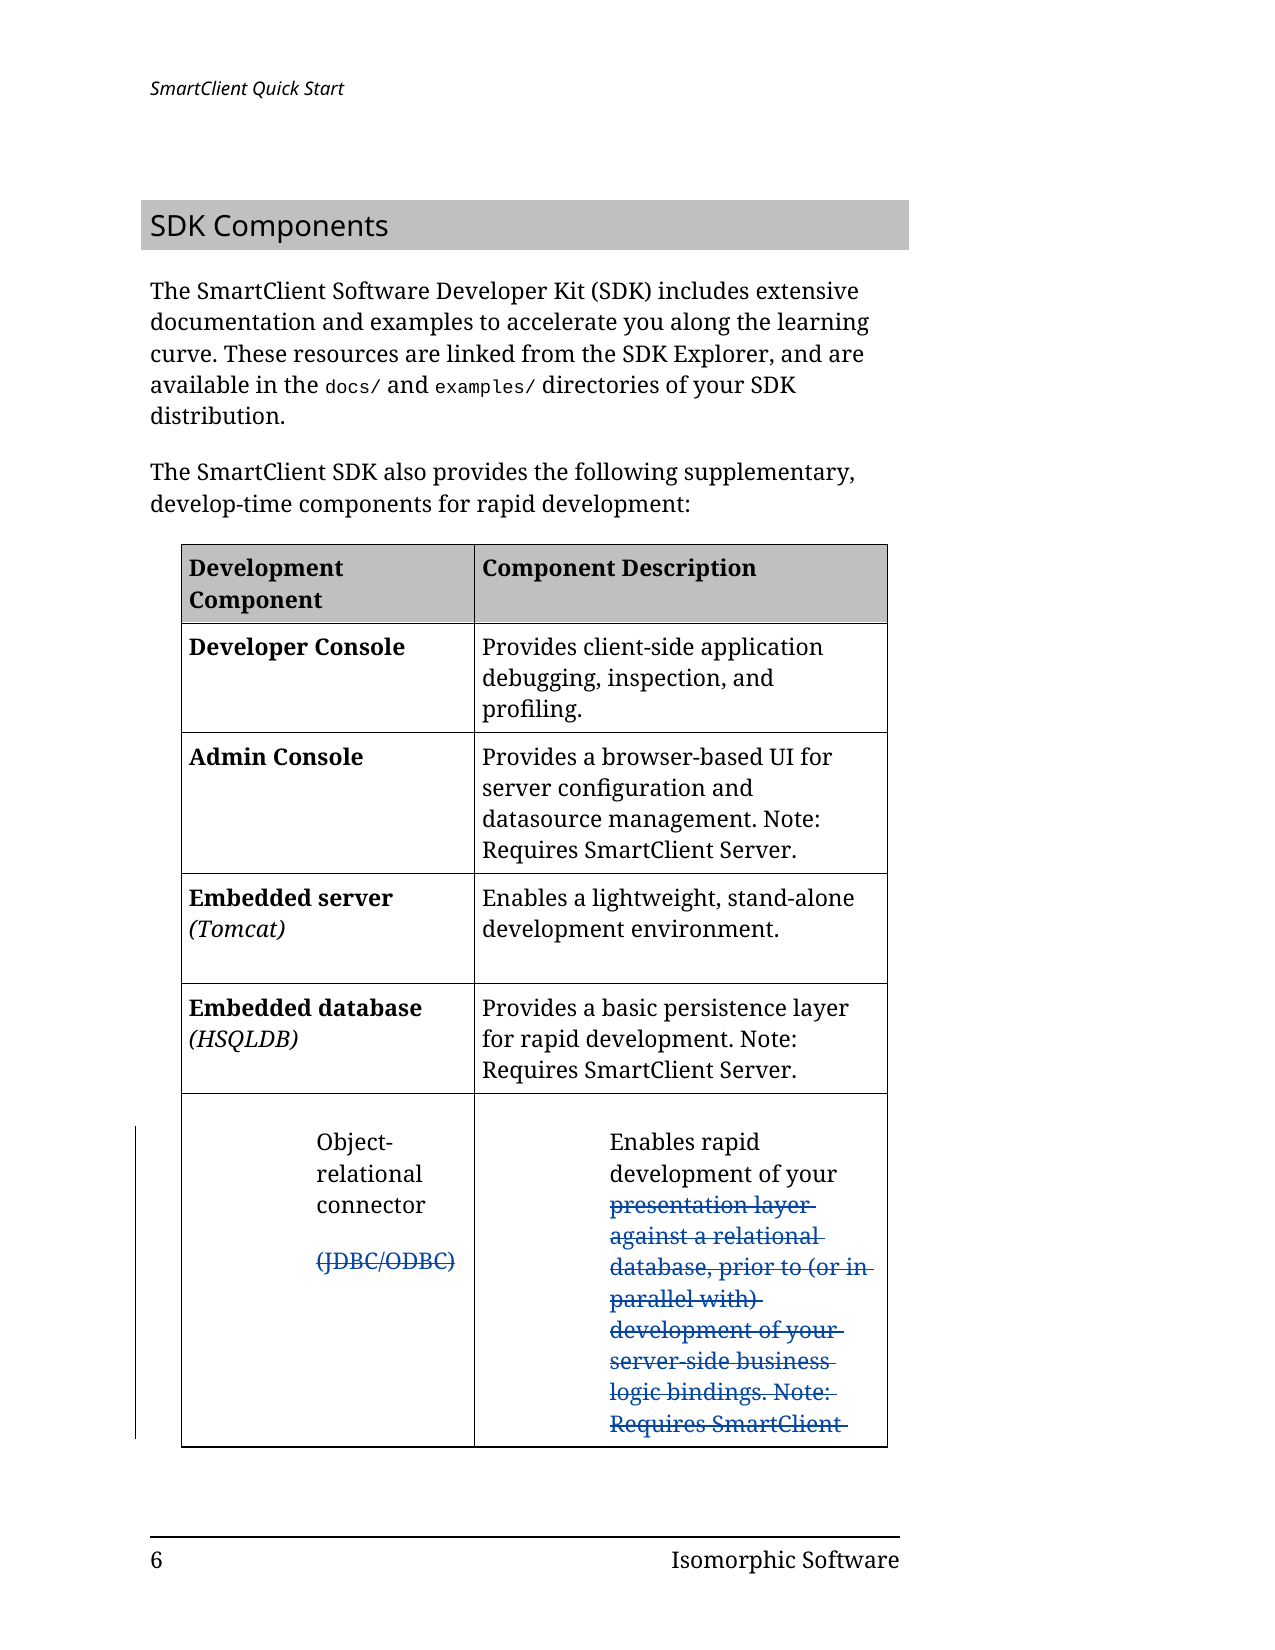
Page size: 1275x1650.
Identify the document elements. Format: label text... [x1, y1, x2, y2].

table_header Development Component [182, 545, 474, 622]
table_cell Enables a lightweight, stand-alone development environment. [475, 874, 887, 983]
text The SmartClient SDK also provides the following supplementary, develop-time components for rapid development: [150, 456, 900, 519]
table_cell Developer Console [182, 624, 474, 732]
table_cell [182, 1094, 474, 1446]
table_cell [475, 1094, 887, 1446]
table_cell Provides client-side application debugging, inspection, and profiling. [475, 624, 887, 732]
table_header Component Description [475, 545, 887, 622]
text The SmartClient Software Developer Kit (SDK) includes extensive documentation and examples to accelerate you along the learning curve. These resources are linked from the SDK Explorer, and are available in the docs/ and examples/ directories of your SDK distribution. [150, 275, 900, 431]
table_cell Embedded database (HSQLDB) [182, 984, 474, 1093]
table_cell Provides a browser-based UI for server configuration and datasource management. Note: Requires SmartClient Server. [475, 733, 887, 873]
table_cell Embedded server (Tomcat) [182, 874, 474, 983]
table_cell Admin Console [182, 733, 474, 873]
table_cell Provides a basic persistence layer for rapid development. Note: Requires SmartClient Server. [475, 984, 887, 1093]
text SDK Components [142, 201, 908, 249]
